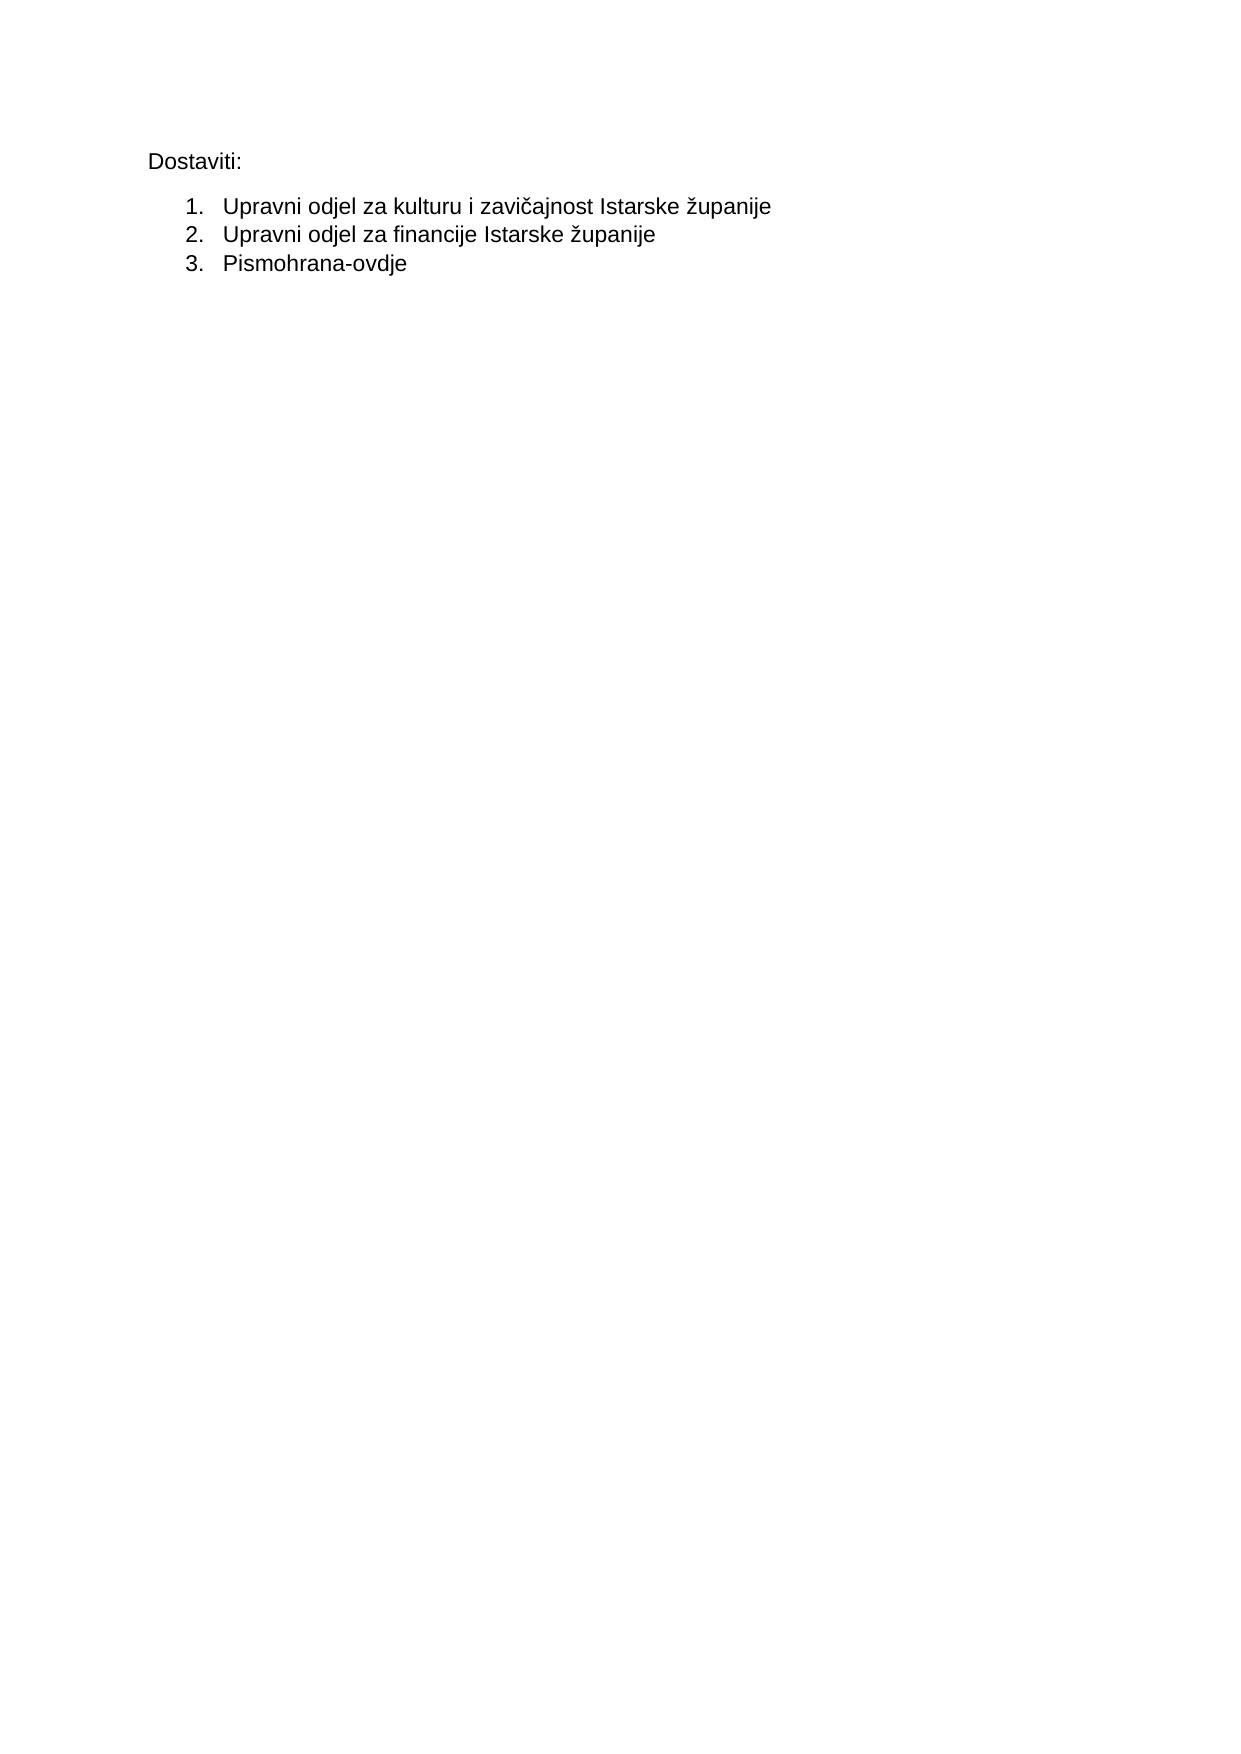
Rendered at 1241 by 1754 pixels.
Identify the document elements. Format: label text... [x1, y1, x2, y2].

list Pismohrana-ovdje [185, 249, 1093, 276]
list Upravni odjel za financije Istarske županije [185, 221, 1093, 247]
text Dostaviti: [148, 148, 1093, 174]
list Upravni odjel za kulturu i zavičajnost Istarske županije [185, 193, 1093, 219]
